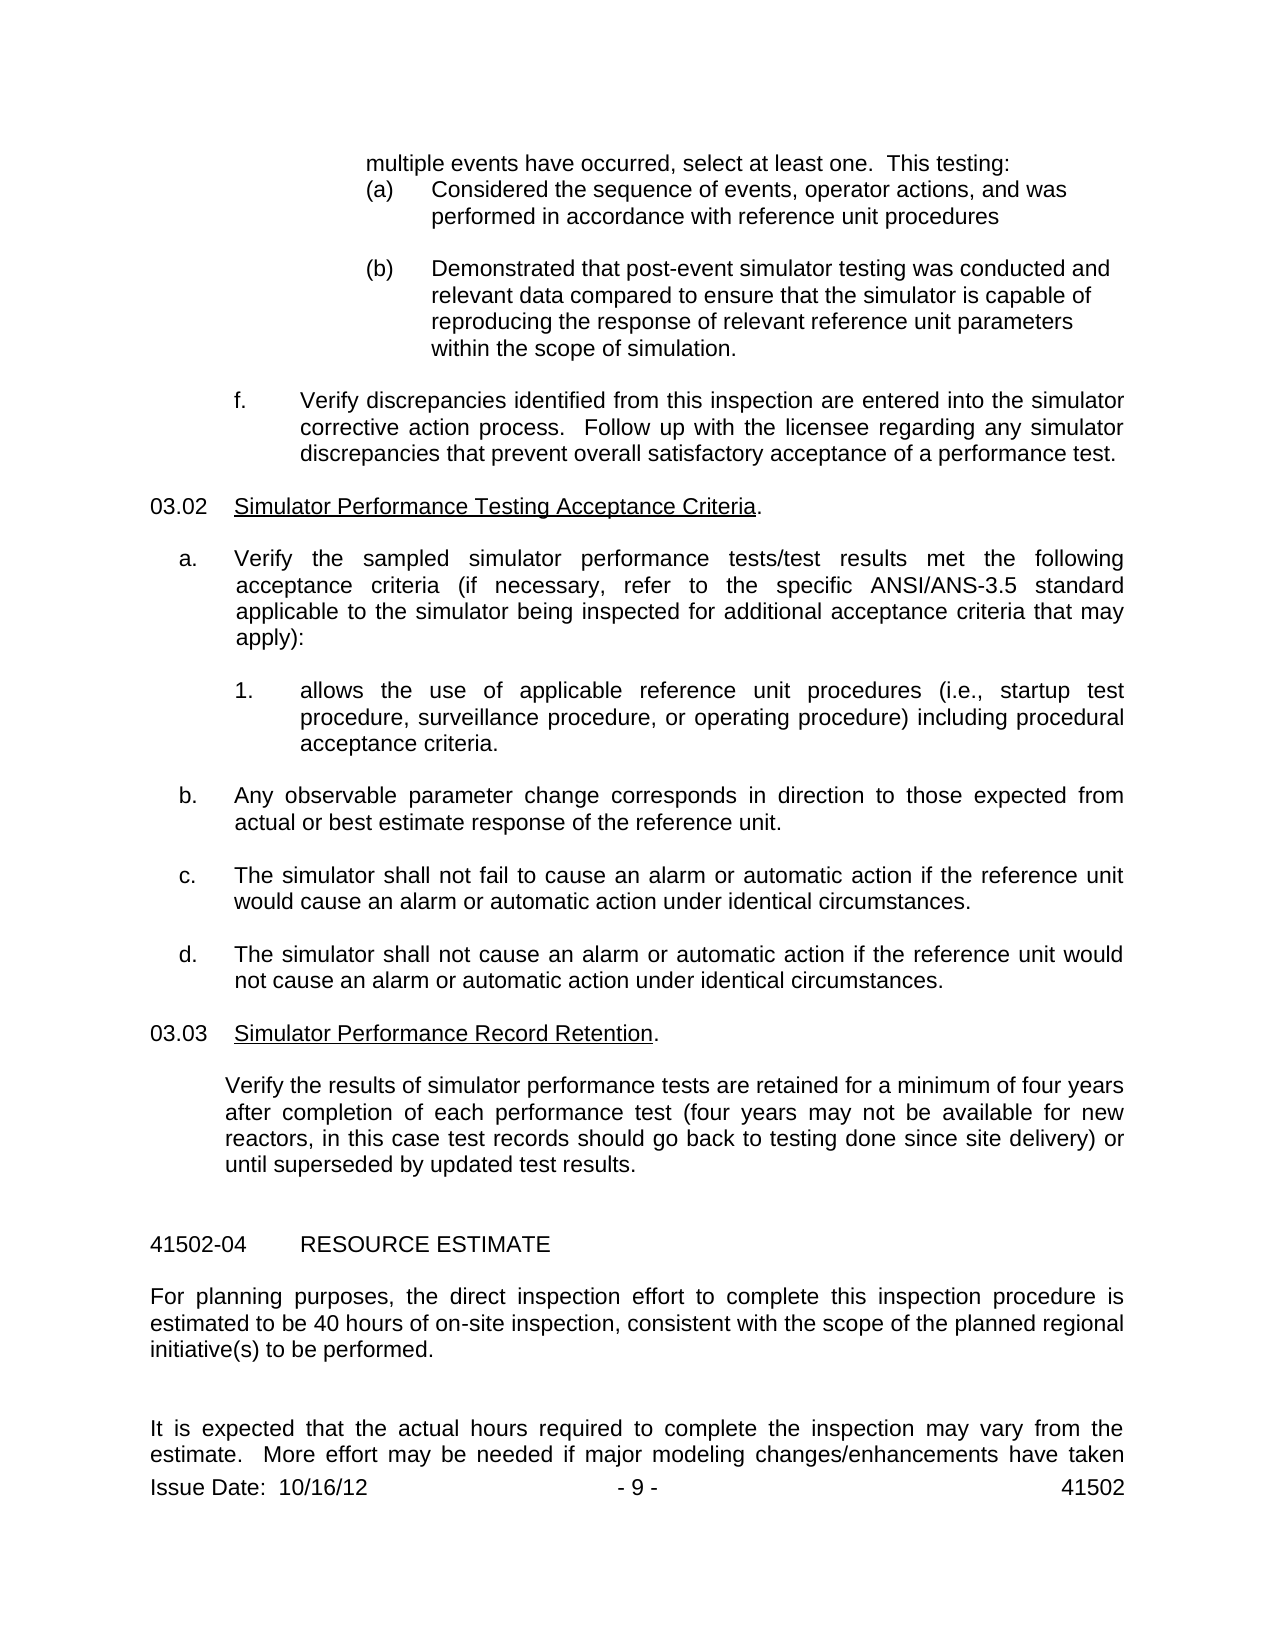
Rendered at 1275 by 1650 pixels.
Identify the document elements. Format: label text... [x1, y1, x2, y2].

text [313, 150, 1125, 176]
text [150, 1415, 1125, 1468]
text 1. allows the use of applicable reference unit procedures (i.e., startup test procedure, surveillance procedure, or operating procedure) including procedural acceptance criteria. [234, 677, 1125, 756]
text (a) Considered the sequence of events, operator actions, and was performed in accordance with reference unit procedures [366, 176, 1125, 229]
text 03.02 Simulator Performance Testing Acceptance Criteria. [150, 493, 1125, 519]
text 41502-04 RESOURCE ESTIMATE [150, 1231, 1125, 1257]
text f. Verify discrepancies identified from this inspection are entered into the simulator corrective action process. Follow up with the licensee regarding any simulator discrepancies that prevent overall satisfactory acceptance of a performance test. [150, 387, 1125, 466]
text d. The simulator shall not cause an alarm or automatic action if the reference unit would not cause an alarm or automatic action under identical circumstances. [150, 941, 1125, 993]
text b. Any observable parameter change corresponds in direction to those expected from actual or best estimate response of the reference unit. [150, 782, 1125, 835]
text Verify the results of simulator performance tests are retained for a minimum of four years after completion of each performance test (four years may not be available for new reactors, in this case test records should go back to testing done since site delivery) or until superseded by updated test results. [225, 1072, 1125, 1178]
list Verify the sampled simulator performance tests/test results met the following acceptance criteria (if necessary, refer to the specific ANSI/ANS-3.5 standard applicable to the simulator being inspected for additional acceptance criteria that may apply): [178, 545, 1125, 651]
text 03.03 Simulator Performance Record Retention. [150, 1020, 1125, 1046]
text For planning purposes, the direct inspection effort to complete this inspection procedure is estimated to be 40 hours of on-site inspection, consistent with the scope of the planned regional initiative(s) to be performed. [150, 1283, 1125, 1362]
list Demonstrated that post-event simulator testing was conducted and relevant data compared to ensure that the simulator is capable of reproducing the response of relevant reference unit parameters within the scope of simulation. [366, 255, 1125, 361]
text c. The simulator shall not fail to cause an alarm or automatic action if the reference unit would cause an alarm or automatic action under identical circumstances. [150, 862, 1125, 914]
